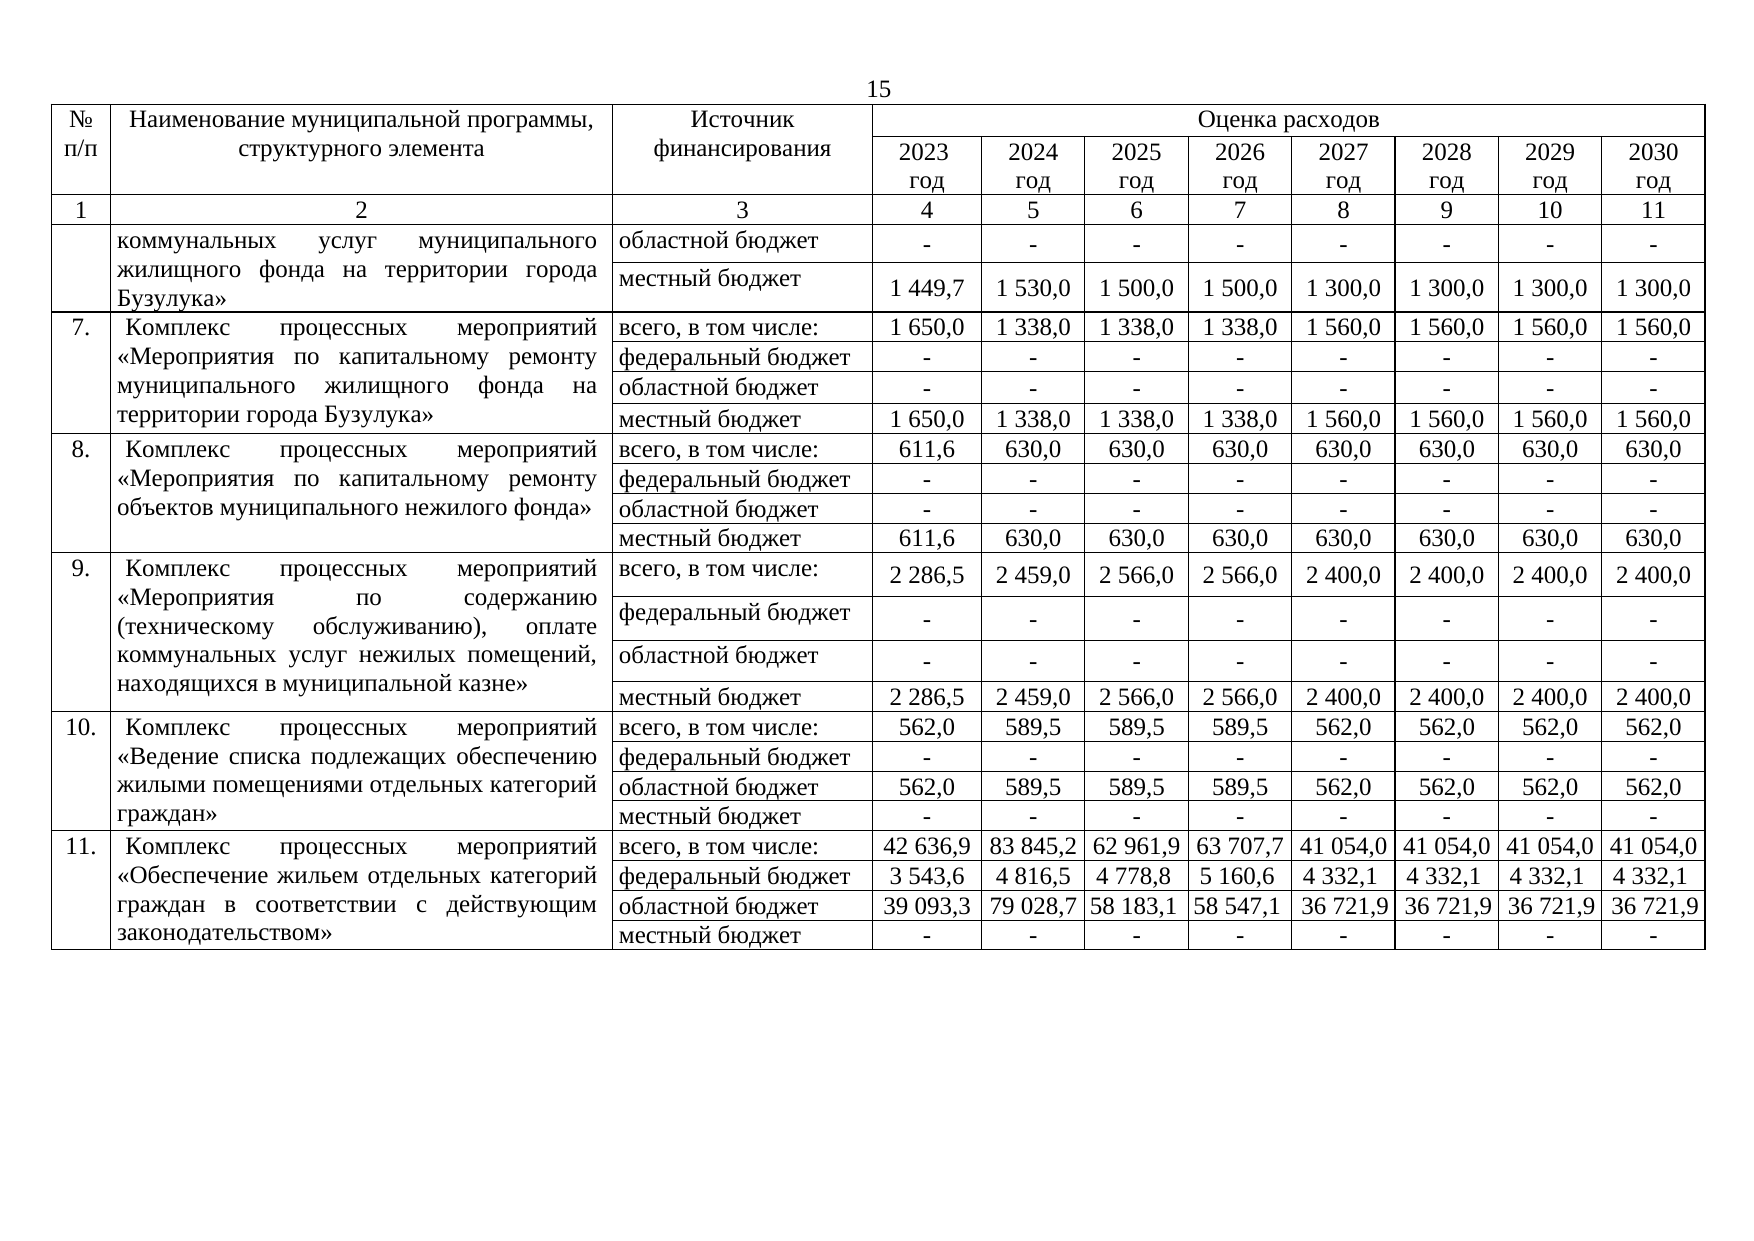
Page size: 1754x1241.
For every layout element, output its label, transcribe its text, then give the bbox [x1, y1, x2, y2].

table_cell 630,0 [1499, 524, 1601, 552]
table_cell 1 300,0 [1602, 263, 1704, 311]
table_cell 2 566,0 [1085, 682, 1188, 711]
table_cell Комплекс процессных мероприятий «Мероприятия по содержанию (техническому обслуживанию), оплате коммунальных услуг нежилых помещений, находящихся в муниципальной казне» [111, 553, 612, 711]
table_cell 11 [1602, 195, 1704, 224]
table_cell 2 400,0 [1602, 682, 1704, 711]
table_cell - [873, 494, 981, 522]
table_cell федеральный бюджет [613, 342, 872, 371]
table_cell - [1085, 801, 1188, 830]
table_cell 589,5 [982, 712, 1084, 741]
table_cell - [1292, 641, 1394, 681]
table_cell - [982, 742, 1084, 771]
table_header № п/п [52, 105, 110, 194]
table_cell 630,0 [1499, 434, 1601, 463]
table_cell 2 400,0 [1499, 682, 1601, 711]
table_cell 589,5 [1085, 772, 1188, 800]
table_cell 5 [982, 195, 1084, 224]
table_cell 1 338,0 [1189, 313, 1291, 341]
table_cell 1 560,0 [1499, 313, 1601, 341]
table_cell 2 566,0 [1085, 553, 1188, 596]
table_cell 79 028,7 [982, 891, 1084, 919]
table_cell 1 300,0 [1499, 263, 1601, 311]
table_cell - [1189, 597, 1291, 639]
table_cell 4 332,1 [1396, 861, 1498, 890]
table_cell - [1085, 641, 1188, 681]
table_cell - [1292, 597, 1394, 639]
table_cell - [982, 342, 1084, 371]
table_cell 41 054,0 [1602, 831, 1704, 860]
table_cell - [1189, 464, 1291, 493]
table_cell 83 845,2 [982, 831, 1084, 860]
table_cell - [982, 597, 1084, 639]
table_cell 1 338,0 [1085, 404, 1188, 433]
table_cell - [1396, 494, 1498, 522]
table_cell 562,0 [1602, 772, 1704, 800]
table_cell 2 400,0 [1396, 553, 1498, 596]
table_cell 5 160,6 [1189, 861, 1291, 890]
table_cell - [873, 372, 981, 403]
table_cell 589,5 [982, 772, 1084, 800]
table_cell - [1189, 225, 1291, 262]
table_cell 2025 год [1085, 137, 1188, 194]
table_cell 4 332,1 [1499, 861, 1601, 890]
table_cell - [982, 494, 1084, 522]
table_cell местный бюджет [613, 801, 872, 830]
table_cell 63 707,7 [1189, 831, 1291, 860]
table_cell 589,5 [1189, 712, 1291, 741]
table_cell 1 300,0 [1396, 263, 1498, 311]
table_header Источник финансирования [613, 105, 872, 194]
table_cell 9 [1396, 195, 1498, 224]
table_cell 2 566,0 [1189, 682, 1291, 711]
table_cell - [1292, 464, 1394, 493]
table_cell 58 183,1 [1085, 891, 1188, 919]
table_cell областной бюджет [613, 772, 872, 800]
table_cell 10 [1499, 195, 1601, 224]
table_cell 7 [1189, 195, 1291, 224]
table_cell - [1396, 597, 1498, 639]
table_header Наименование муниципальной программы, структурного элемента [111, 105, 612, 194]
table_cell 2 400,0 [1292, 682, 1394, 711]
table_cell 2027 год [1292, 137, 1394, 194]
table_cell Комплекс процессных мероприятий «Обеспечение жильем отдельных категорий граждан в соответствии с действующим законодательством» [111, 831, 612, 949]
table_cell - [1189, 742, 1291, 771]
table_cell - [1602, 921, 1704, 949]
table_cell местный бюджет [613, 404, 872, 433]
table_cell 4 [873, 195, 981, 224]
table_cell - [1396, 225, 1498, 262]
table_cell областной бюджет [613, 372, 872, 403]
table_cell - [1292, 921, 1394, 949]
table_cell - [1292, 225, 1394, 262]
table_cell - [982, 641, 1084, 681]
table_cell 1 560,0 [1602, 313, 1704, 341]
table_cell 2 400,0 [1292, 553, 1394, 596]
table_cell 630,0 [982, 524, 1084, 552]
table_cell 611,6 [873, 524, 981, 552]
table_cell 1 338,0 [1085, 313, 1188, 341]
table_cell всего, в том числе: [613, 553, 872, 596]
table_cell 562,0 [1602, 712, 1704, 741]
table_cell - [982, 921, 1084, 949]
table_cell 1 560,0 [1292, 313, 1394, 341]
table_cell 11. [52, 831, 110, 949]
table_cell 36 721,9 [1292, 891, 1394, 919]
table_cell 6 [1085, 195, 1188, 224]
table_cell 630,0 [1189, 434, 1291, 463]
table_cell - [1292, 342, 1394, 371]
table_cell - [1085, 742, 1188, 771]
table_cell 39 093,3 [873, 891, 981, 919]
table_cell - [873, 921, 981, 949]
table_cell - [1189, 494, 1291, 522]
table_cell - [1085, 597, 1188, 639]
table_cell - [1396, 742, 1498, 771]
table_cell 4 332,1 [1602, 861, 1704, 890]
table_cell 562,0 [1292, 712, 1394, 741]
table_cell 10. [52, 712, 110, 830]
table_cell - [1396, 372, 1498, 403]
table_cell федеральный бюджет [613, 464, 872, 493]
table_cell - [1499, 742, 1601, 771]
table_cell - [1085, 464, 1188, 493]
table_cell - [1499, 801, 1601, 830]
table_cell 1 650,0 [873, 313, 981, 341]
table_cell - [873, 641, 981, 681]
table_cell - [982, 225, 1084, 262]
table_cell 2026 год [1189, 137, 1291, 194]
table_cell 3 [613, 195, 872, 224]
table_cell - [1189, 801, 1291, 830]
table_cell 630,0 [1085, 434, 1188, 463]
table_cell местный бюджет [613, 524, 872, 552]
table_cell 630,0 [1292, 524, 1394, 552]
table_cell - [1396, 464, 1498, 493]
table_cell 630,0 [982, 434, 1084, 463]
table_cell федеральный бюджет [613, 742, 872, 771]
table_cell - [1189, 372, 1291, 403]
table_cell 562,0 [873, 772, 981, 800]
table_cell - [1499, 464, 1601, 493]
table_cell 2 286,5 [873, 553, 981, 596]
table_cell - [873, 801, 981, 830]
table_cell - [982, 464, 1084, 493]
table_cell 1 [52, 195, 110, 224]
table_cell 2 459,0 [982, 553, 1084, 596]
table_cell - [1499, 494, 1601, 522]
table_cell 1 338,0 [982, 404, 1084, 433]
table_cell 1 560,0 [1396, 404, 1498, 433]
table_cell всего, в том числе: [613, 434, 872, 463]
table_cell 62 961,9 [1085, 831, 1188, 860]
table_cell 4 778,8 [1085, 861, 1188, 890]
table_cell 41 054,0 [1396, 831, 1498, 860]
table_cell федеральный бюджет [613, 597, 872, 639]
table_cell 1 560,0 [1292, 404, 1394, 433]
table_cell 3 543,6 [873, 861, 981, 890]
table_cell 1 560,0 [1499, 404, 1601, 433]
table_cell 2 566,0 [1189, 553, 1291, 596]
table_cell 4 332,1 [1292, 861, 1394, 890]
table_cell - [1085, 921, 1188, 949]
table_cell - [1602, 597, 1704, 639]
table_cell 4 816,5 [982, 861, 1084, 890]
table_cell - [873, 597, 981, 639]
table_cell 562,0 [873, 712, 981, 741]
table_cell - [1189, 641, 1291, 681]
table_cell 562,0 [1396, 772, 1498, 800]
table_cell федеральный бюджет [613, 861, 872, 890]
table_cell - [1602, 225, 1704, 262]
table_cell 58 547,1 [1189, 891, 1291, 919]
table_cell - [1602, 742, 1704, 771]
table_cell - [1499, 225, 1601, 262]
table_cell - [1602, 372, 1704, 403]
table_cell - [1499, 921, 1601, 949]
table_cell 1 338,0 [1189, 404, 1291, 433]
table_cell - [1292, 801, 1394, 830]
table_cell - [982, 372, 1084, 403]
table_cell - [1085, 225, 1188, 262]
table_cell 2 400,0 [1396, 682, 1498, 711]
table_cell - [1602, 464, 1704, 493]
table_cell - [1499, 597, 1601, 639]
table_cell 562,0 [1292, 772, 1394, 800]
table_cell 1 449,7 [873, 263, 981, 311]
table_cell 42 636,9 [873, 831, 981, 860]
table_cell областной бюджет [613, 494, 872, 522]
table_cell - [873, 464, 981, 493]
table_cell 1 560,0 [1602, 404, 1704, 433]
table_cell всего, в том числе: [613, 831, 872, 860]
table_cell 562,0 [1499, 712, 1601, 741]
table_cell всего, в том числе: [613, 313, 872, 341]
table_cell - [1602, 494, 1704, 522]
table_cell - [1602, 801, 1704, 830]
table_cell 8 [1292, 195, 1394, 224]
table_cell 2030 год [1602, 137, 1704, 194]
table_cell 8. [52, 434, 110, 552]
table_cell - [873, 225, 981, 262]
table_cell 36 721,9 [1499, 891, 1601, 919]
table_cell 630,0 [1602, 524, 1704, 552]
table_cell 630,0 [1292, 434, 1394, 463]
table_cell 2 400,0 [1602, 553, 1704, 596]
table_cell 2 400,0 [1499, 553, 1601, 596]
table_cell - [982, 801, 1084, 830]
table_cell Комплекс процессных мероприятий «Ведение списка подлежащих обеспечению жилыми помещениями отдельных категорий граждан» [111, 712, 612, 830]
table_cell 1 560,0 [1396, 313, 1498, 341]
table_cell - [1085, 494, 1188, 522]
table_cell - [1396, 342, 1498, 371]
table_cell областной бюджет [613, 225, 872, 262]
table_cell - [1396, 801, 1498, 830]
table_cell 2028 год [1396, 137, 1498, 194]
table_cell - [1396, 921, 1498, 949]
table_cell областной бюджет [613, 641, 872, 681]
table_cell Комплекс процессных мероприятий «Мероприятия по капитальному ремонту муниципального жилищного фонда на территории города Бузулука» [111, 313, 612, 433]
table_cell 1 650,0 [873, 404, 981, 433]
table_cell 7. [52, 313, 110, 433]
table_cell местный бюджет [613, 263, 872, 311]
table_cell - [1602, 641, 1704, 681]
table_cell 1 530,0 [982, 263, 1084, 311]
table_cell - [1085, 342, 1188, 371]
table_cell Комплекс процессных мероприятий «Мероприятия по капитальному ремонту объектов муниципального нежилого фонда» [111, 434, 612, 552]
table_cell - [873, 342, 981, 371]
table_cell 36 721,9 [1602, 891, 1704, 919]
table_cell 1 300,0 [1292, 263, 1394, 311]
table_cell 2 286,5 [873, 682, 981, 711]
table_cell 36 721,9 [1396, 891, 1498, 919]
table_cell - [1499, 342, 1601, 371]
table_cell 630,0 [1396, 524, 1498, 552]
table_cell - [1602, 342, 1704, 371]
table_cell 41 054,0 [1292, 831, 1394, 860]
table_cell 1 500,0 [1085, 263, 1188, 311]
table_cell местный бюджет [613, 921, 872, 949]
table_cell 1 500,0 [1189, 263, 1291, 311]
table_cell 2024 год [982, 137, 1084, 194]
table_cell 562,0 [1396, 712, 1498, 741]
table_cell - [1499, 641, 1601, 681]
table_cell - [1292, 742, 1394, 771]
table_cell 562,0 [1499, 772, 1601, 800]
table_cell 1 338,0 [982, 313, 1084, 341]
table_cell 611,6 [873, 434, 981, 463]
table_cell - [1189, 342, 1291, 371]
table_cell 589,5 [1189, 772, 1291, 800]
table_cell - [1292, 372, 1394, 403]
table_cell 630,0 [1085, 524, 1188, 552]
table_cell 2 459,0 [982, 682, 1084, 711]
table_cell 630,0 [1189, 524, 1291, 552]
table_cell 9. [52, 553, 110, 711]
table_cell 630,0 [1602, 434, 1704, 463]
table_cell областной бюджет [613, 891, 872, 919]
table_cell - [1189, 921, 1291, 949]
table_cell местный бюджет [613, 682, 872, 711]
table_cell - [1396, 641, 1498, 681]
table_header Оценка расходов [873, 105, 1704, 136]
table_cell 630,0 [1396, 434, 1498, 463]
table_cell 2023 год [873, 137, 981, 194]
table_cell - [1292, 494, 1394, 522]
table_cell всего, в том числе: [613, 712, 872, 741]
table_cell 2 [111, 195, 612, 224]
table_cell - [1499, 372, 1601, 403]
table_cell - [873, 742, 981, 771]
table_cell 589,5 [1085, 712, 1188, 741]
table_cell - [1085, 372, 1188, 403]
table_cell 2029 год [1499, 137, 1601, 194]
table_cell 41 054,0 [1499, 831, 1601, 860]
